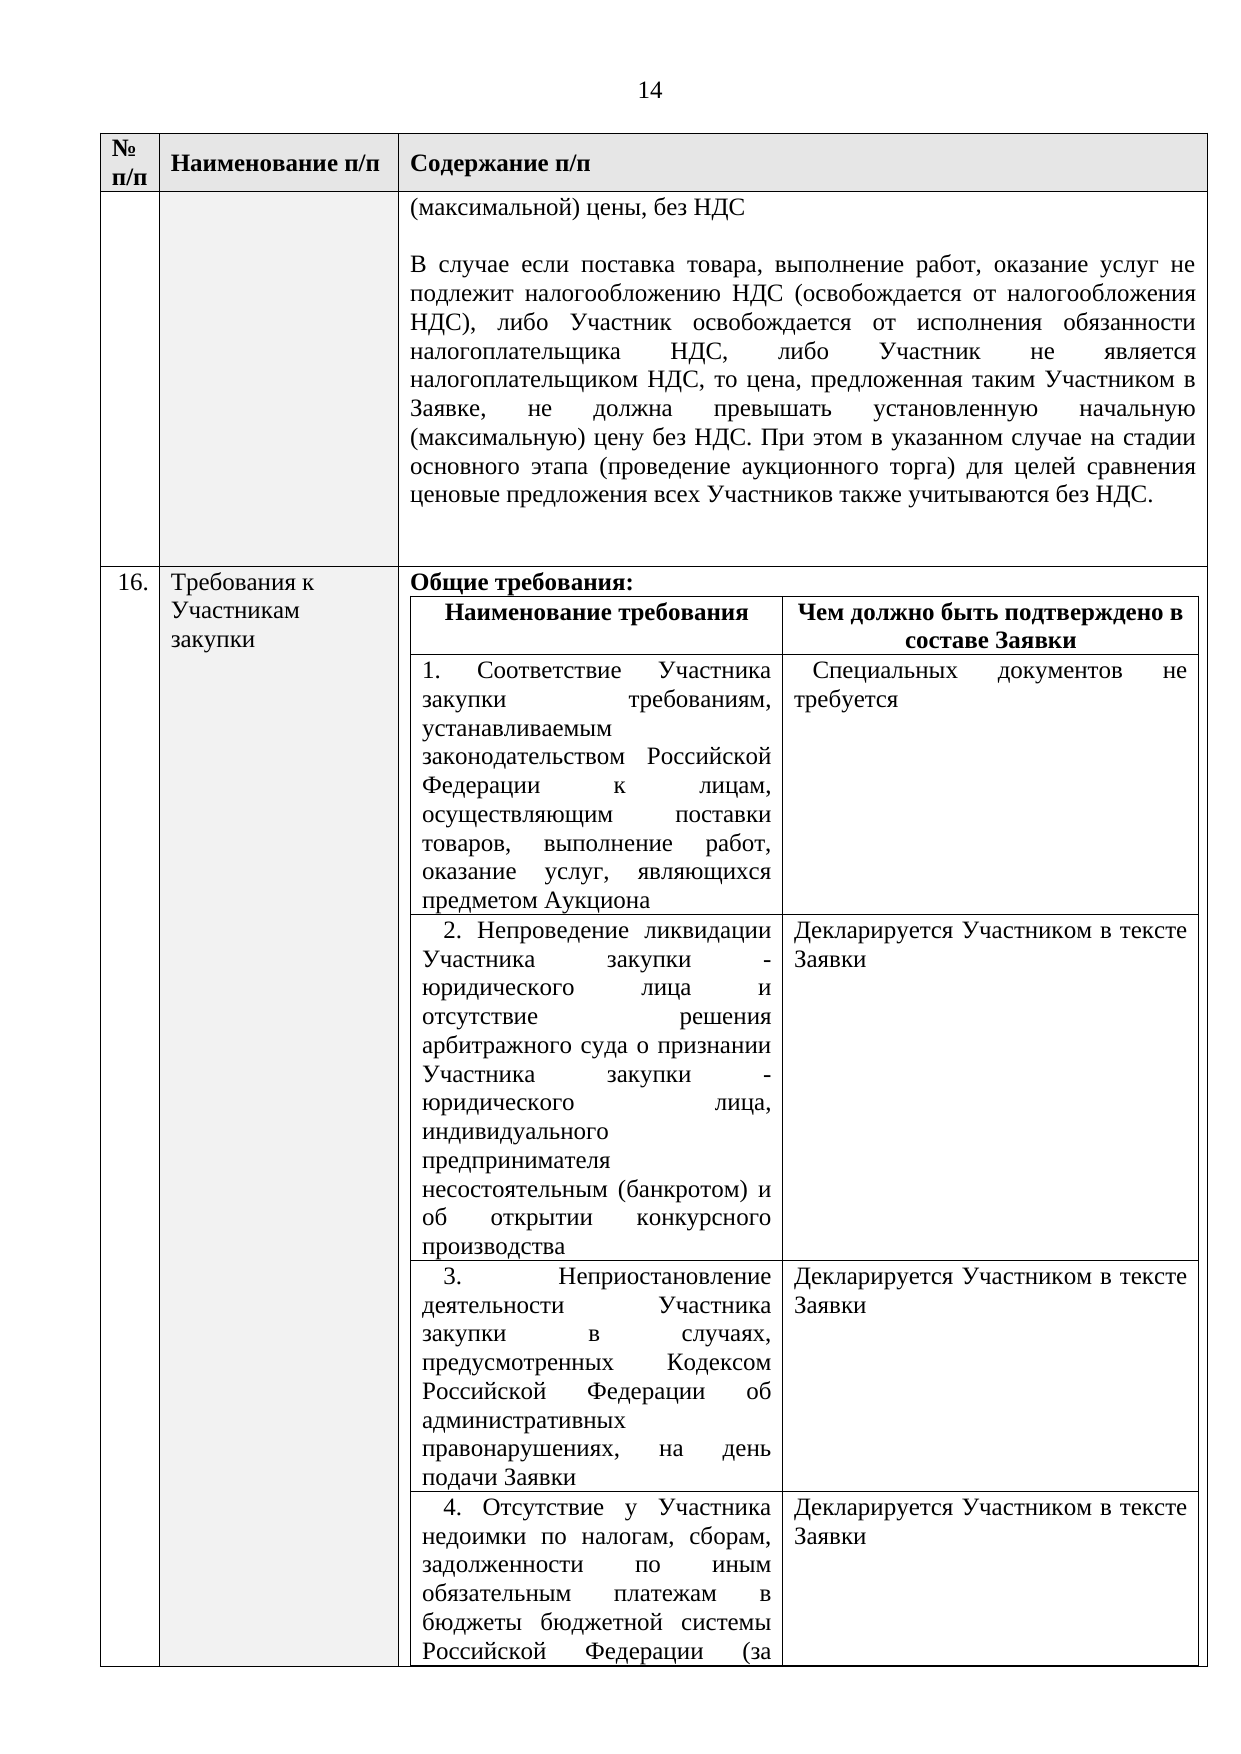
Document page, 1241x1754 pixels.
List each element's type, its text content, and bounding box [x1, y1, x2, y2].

table_header Содержание п/п [399, 134, 1207, 191]
table_cell [101, 567, 159, 1666]
table_cell [101, 192, 159, 566]
table_header Наименование п/п [160, 134, 398, 191]
table_header № п/п [101, 134, 159, 191]
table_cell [399, 192, 1207, 566]
table_cell Требования к Участникам закупки [160, 567, 398, 1666]
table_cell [160, 192, 398, 566]
